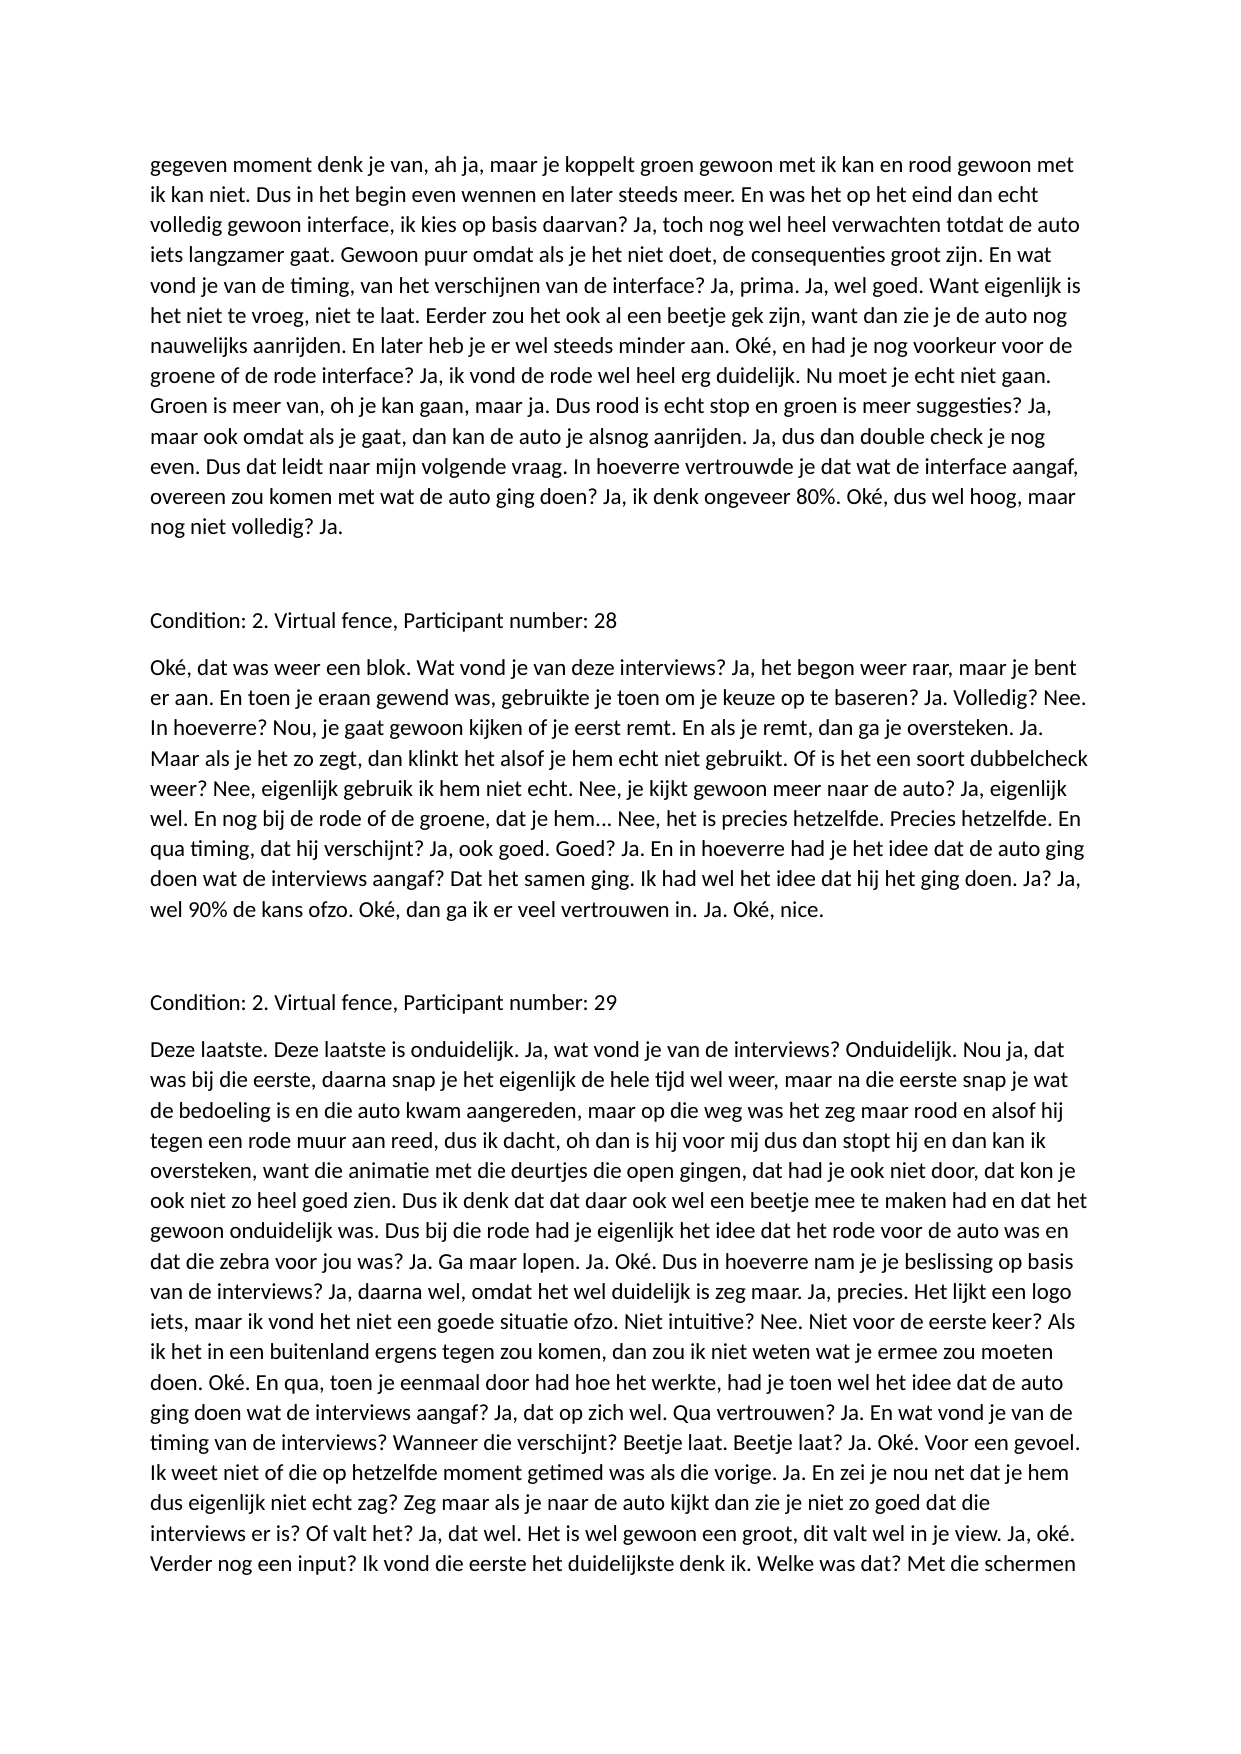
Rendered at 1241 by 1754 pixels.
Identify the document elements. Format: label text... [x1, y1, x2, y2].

text Condition: 2. Virtual fence, Participant number: 29 [150, 988, 1090, 1017]
text Condition: 2. Virtual fence, Participant number: 28 [150, 606, 1090, 634]
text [150, 150, 1090, 541]
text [150, 1035, 1090, 1577]
text Oké, dat was weer een blok. Wat vond je van deze interviews? Ja, het begon weer raar, maar je bent er aan. En toen je eraan gewend was, gebruikte je toen om je keuze op te baseren? Ja. Volledig? Nee. In hoeverre? Nou, je gaat gewoon kijken of je eerst remt. En als je remt, dan ga je oversteken. Ja. Maar als je het zo zegt, dan klinkt het alsof je hem echt niet gebruikt. Of is het een soort dubbelcheck weer? Nee, eigenlijk gebruik ik hem niet echt. Nee, je kijkt gewoon meer naar de auto? Ja, eigenlijk wel. En nog bij de rode of de groene, dat je hem... Nee, het is precies hetzelfde. Precies hetzelfde. En qua timing, dat hij verschijnt? Ja, ook goed. Goed? Ja. En in hoeverre had je het idee dat de auto ging doen wat de interviews aangaf? Dat het samen ging. Ik had wel het idee dat hij het ging doen. Ja? Ja, wel 90% de kans ofzo. Oké, dan ga ik er veel vertrouwen in. Ja. Oké, nice. [150, 653, 1090, 923]
